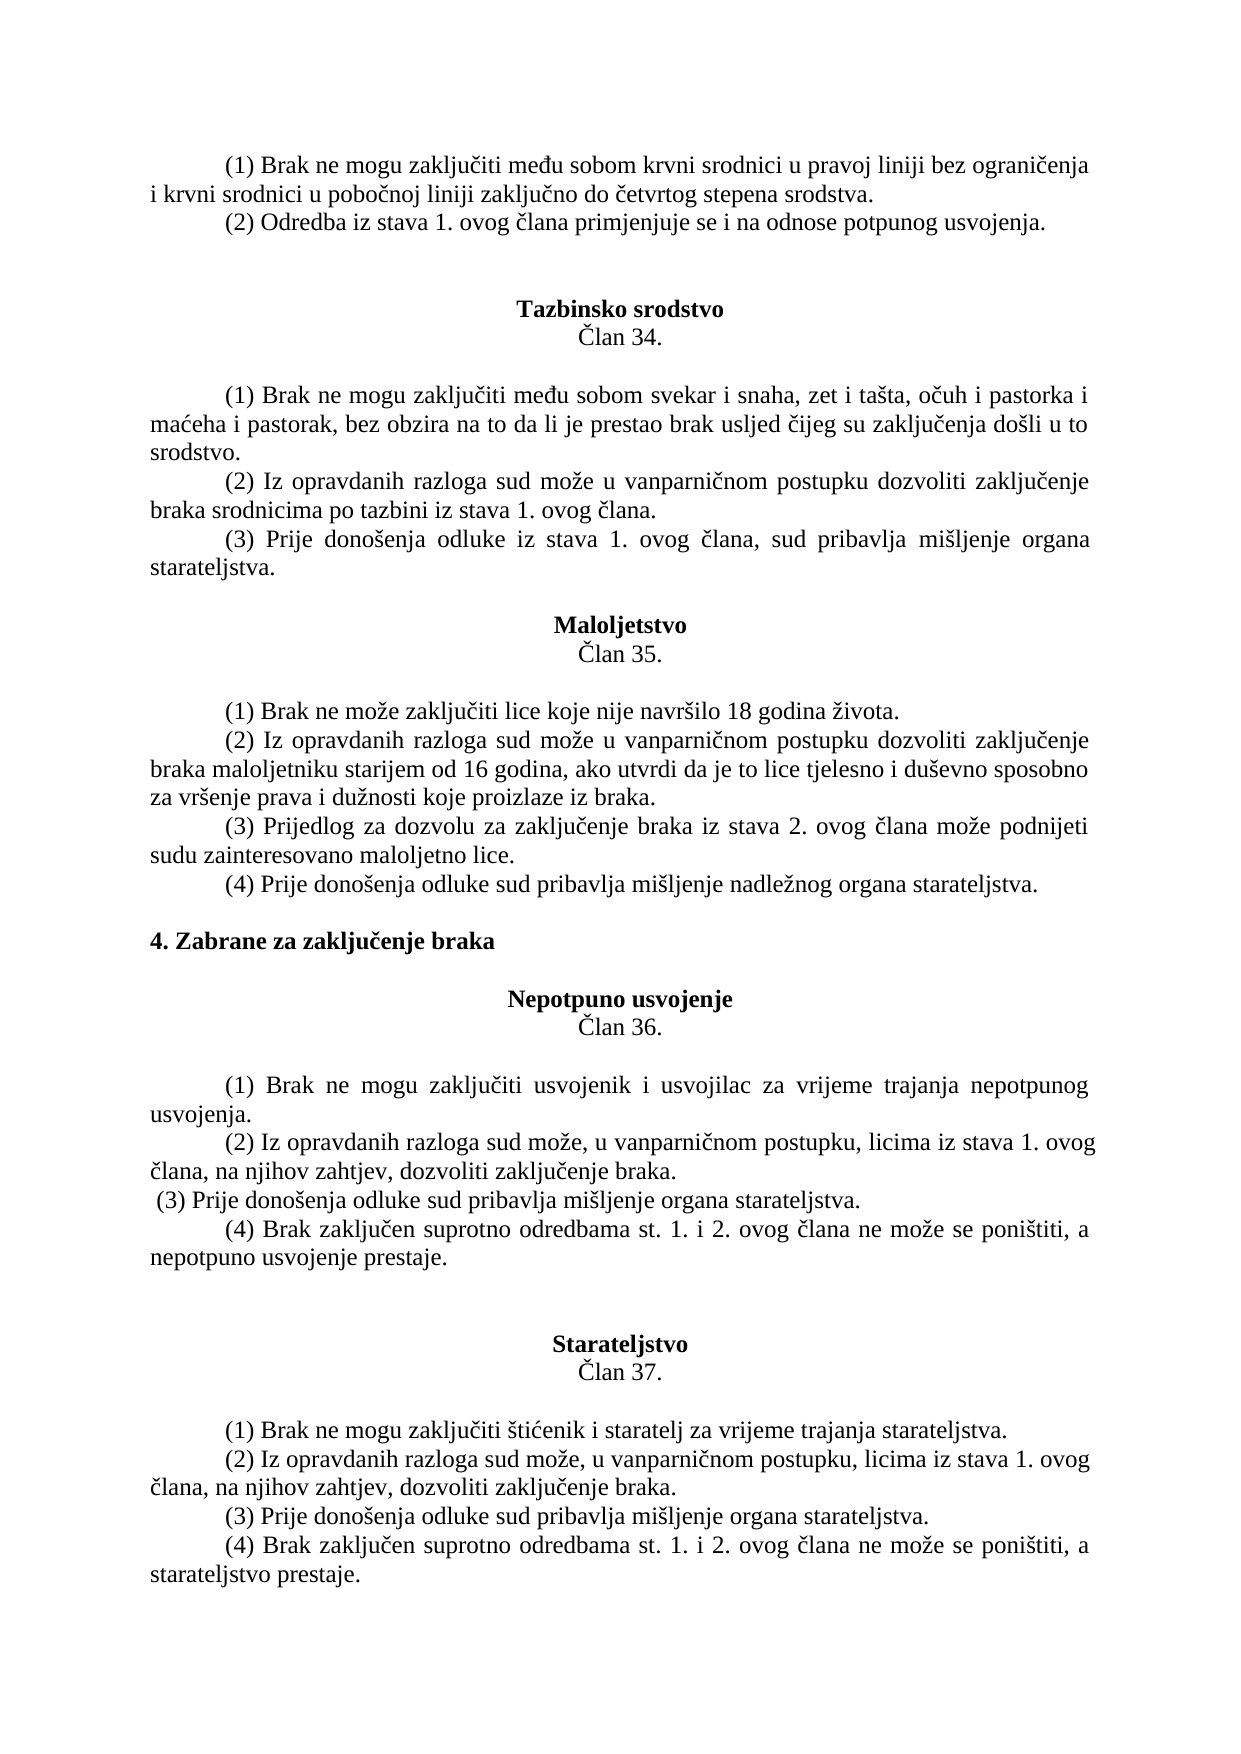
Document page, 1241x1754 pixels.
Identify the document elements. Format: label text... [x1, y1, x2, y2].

text 4. Zabrane za zaključenje braka [150, 926, 1090, 955]
text (1) Brak ne može zaključiti lice koje nije navršilo 18 godina života. [150, 696, 1090, 725]
text Tazbinsko srodstvo [150, 294, 1090, 322]
text (4) Brak zaključen suprotno odredbama st. 1. i 2. ovog člana ne može se poništiti, a nepotpuno usvojenje prestaje. [150, 1214, 1090, 1271]
text (2) Iz opravdanih razloga sud može, u vanparničnom postupku, licima iz stava 1. ovog člana, na njihov zahtjev, dozvoliti zaključenje braka. [150, 1127, 1097, 1185]
text (3) Prije donošenja odluke iz stava 1. ovog člana, sud pribavlja mišljenje organa starateljstva. [150, 524, 1090, 581]
text (3) Prije donošenja odluke sud pribavlja mišljenje organa starateljstva. [150, 1501, 1090, 1530]
text (1) Brak ne mogu zaključiti štićenik i staratelj za vrijeme trajanja starateljstva. [150, 1415, 1090, 1444]
text Starateljstvo [150, 1329, 1090, 1357]
text Član 36. [150, 1012, 1090, 1041]
text (1) Brak ne mogu zaključiti među sobom svekar i snaha, zet i tašta, očuh i pastorka i maćeha i pastorak, bez obzira na to da li je prestao brak usljed čijeg su zaključenja došli u to srodstvo. [150, 380, 1090, 466]
text (3) Prijedlog za dozvolu za zaključenje braka iz stava 2. ovog člana može podnijeti sudu zainteresovano maloljetno lice. [150, 811, 1090, 869]
text (1) Brak ne mogu zaključiti usvojenik i usvojilac za vrijeme trajanja nepotpunog usvojenja. [150, 1070, 1090, 1127]
text Nepotpuno usvojenje [150, 984, 1090, 1012]
text (1) Brak ne mogu zaključiti među sobom krvni srodnici u pravoj liniji bez ograničenja i krvni srodnici u pobočnoj liniji zaključno do četvrtog stepena srodstva. [150, 150, 1090, 207]
text Član 34. [150, 322, 1090, 351]
text (2) Iz opravdanih razloga sud može u vanparničnom postupku dozvoliti zaključenje braka srodnicima po tazbini iz stava 1. ovog člana. [150, 466, 1090, 524]
text Maloljetstvo [150, 610, 1090, 639]
text Član 37. [150, 1357, 1090, 1386]
text (2) Iz opravdanih razloga sud može, u vanparničnom postupku, licima iz stava 1. ovog člana, na njihov zahtjev, dozvoliti zaključenje braka. [150, 1444, 1090, 1501]
text (4) Prije donošenja odluke sud pribavlja mišljenje nadležnog organa starateljstva. [150, 869, 1090, 897]
text (4) Brak zaključen suprotno odredbama st. 1. i 2. ovog člana ne može se poništiti, a starateljstvo prestaje. [150, 1530, 1090, 1587]
text (3) Prije donošenja odluke sud pribavlja mišljenje organa starateljstva. [150, 1185, 1090, 1214]
text Član 35. [150, 639, 1090, 667]
text (2) Odredba iz stava 1. ovog člana primjenjuje se i na odnose potpunog usvojenja. [150, 207, 1090, 236]
text (2) Iz opravdanih razloga sud može u vanparničnom postupku dozvoliti zaključenje braka maloljetniku starijem od 16 godina, ako utvrdi da je to lice tjelesno i duševno sposobno za vršenje prava i dužnosti koje proizlaze iz braka. [150, 725, 1090, 811]
